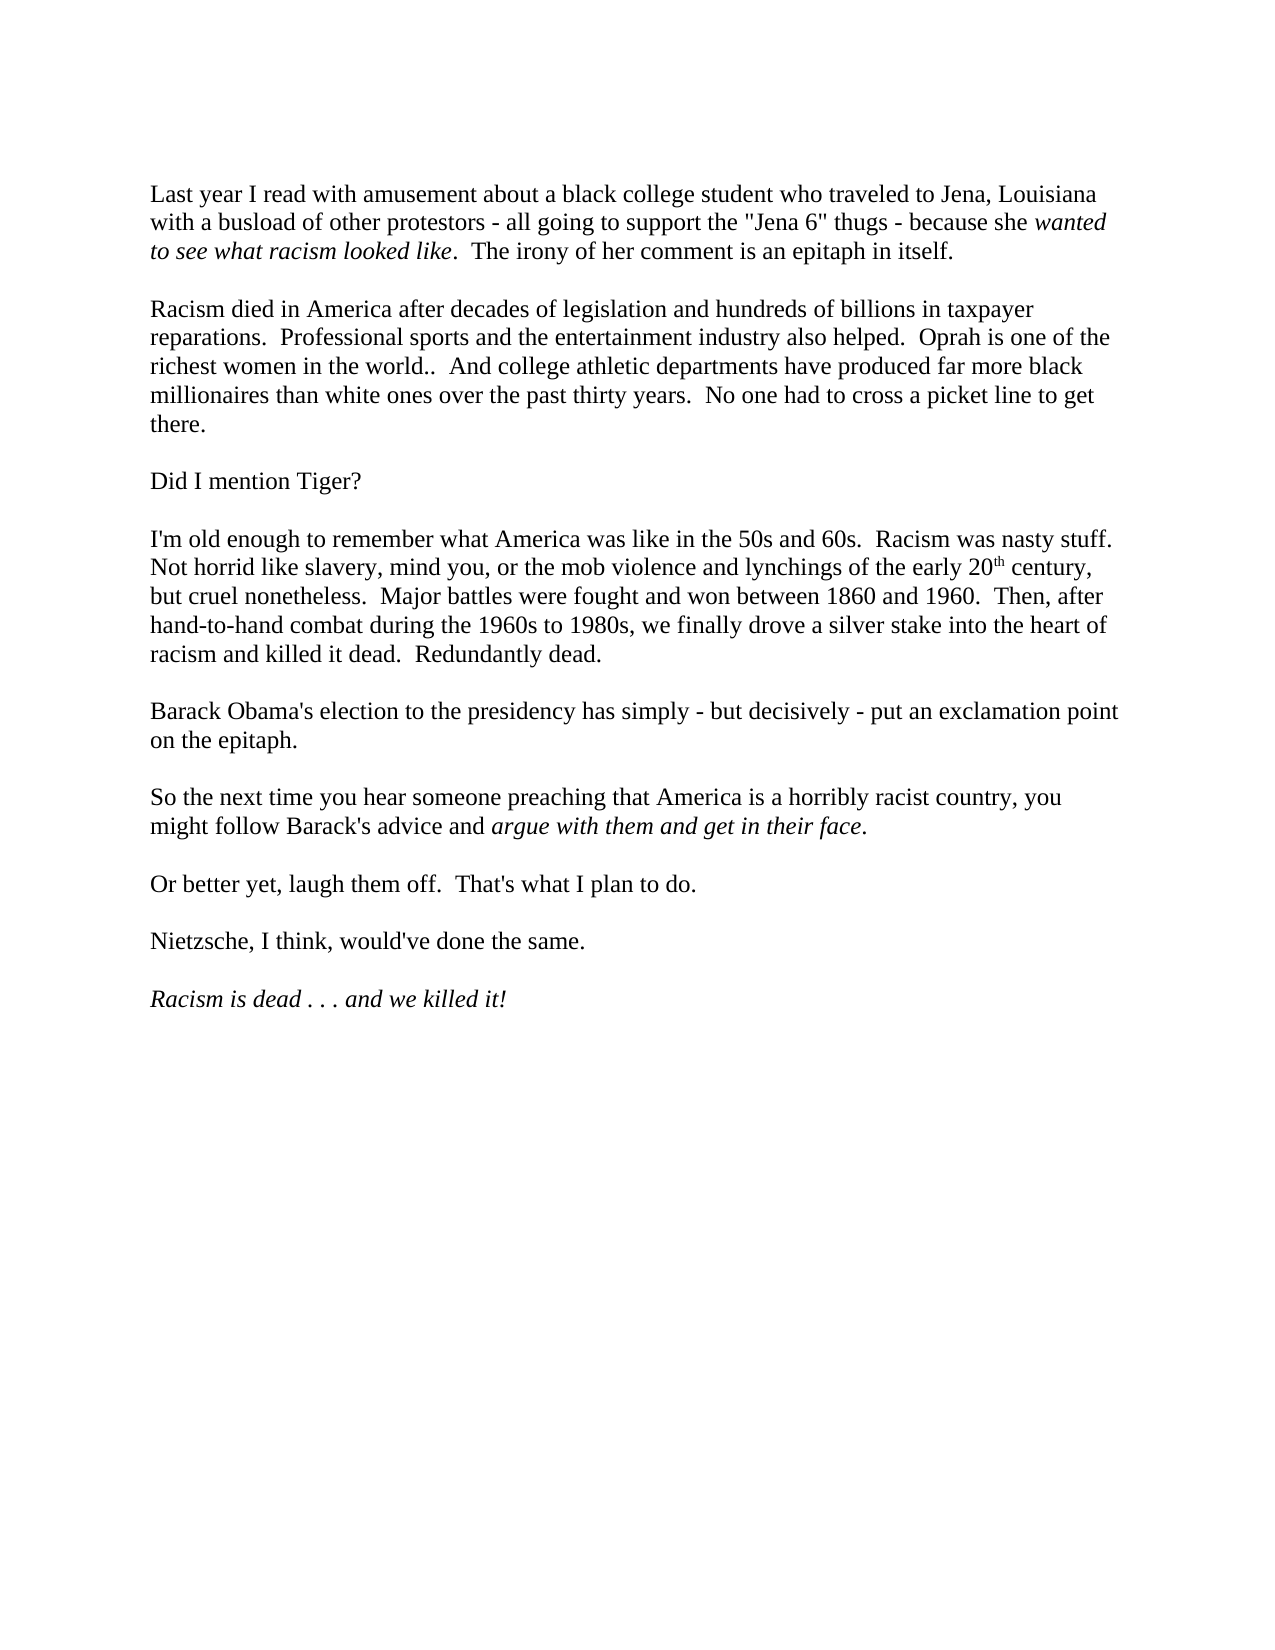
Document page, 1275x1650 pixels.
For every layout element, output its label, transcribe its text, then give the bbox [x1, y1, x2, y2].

text Nietzsche, I think, would've done the same. [150, 926, 1125, 955]
text Last year I read with amusement about a black college student who traveled to Jena, Louisiana with a busload of other protestors - all going to support the "Jena 6" thugs - because she wanted to see what racism looked like. The irony of her comment is an epitaph in itself. [150, 179, 1125, 265]
text So the next time you hear someone preaching that America is a horribly racist country, you might follow Barack's advice and argue with them and get in their face. [150, 782, 1125, 840]
text Racism died in America after decades of legislation and hundreds of billions in taxpayer reparations. Professional sports and the entertainment industry also helped. Oprah is one of the richest women in the world.. And college athletic departments have produced far more black millionaires than white ones over the past thirty years. No one had to cross a picket line to get there. [150, 294, 1125, 437]
text Racism is dead . . . and we killed it! [150, 984, 1125, 1012]
text Or better yet, laugh them off. That's what I plan to do. [150, 869, 1125, 897]
text Did I mention Tiger? [150, 466, 1125, 495]
text Barack Obama's election to the presidency has simply - but decisively - put an exclamation point on the epitaph. [150, 696, 1125, 754]
text I'm old enough to remember what America was like in the 50s and 60s. Racism was nasty stuff. Not horrid like slavery, mind you, or the mob violence and lynchings of the early 20th century, but cruel nonetheless. Major battles were fought and won between 1860 and 1960. Then, after hand-to-hand combat during the 1960s to 1980s, we finally drove a silver stake into the heart of racism and killed it dead. Redundantly dead. [150, 524, 1125, 667]
